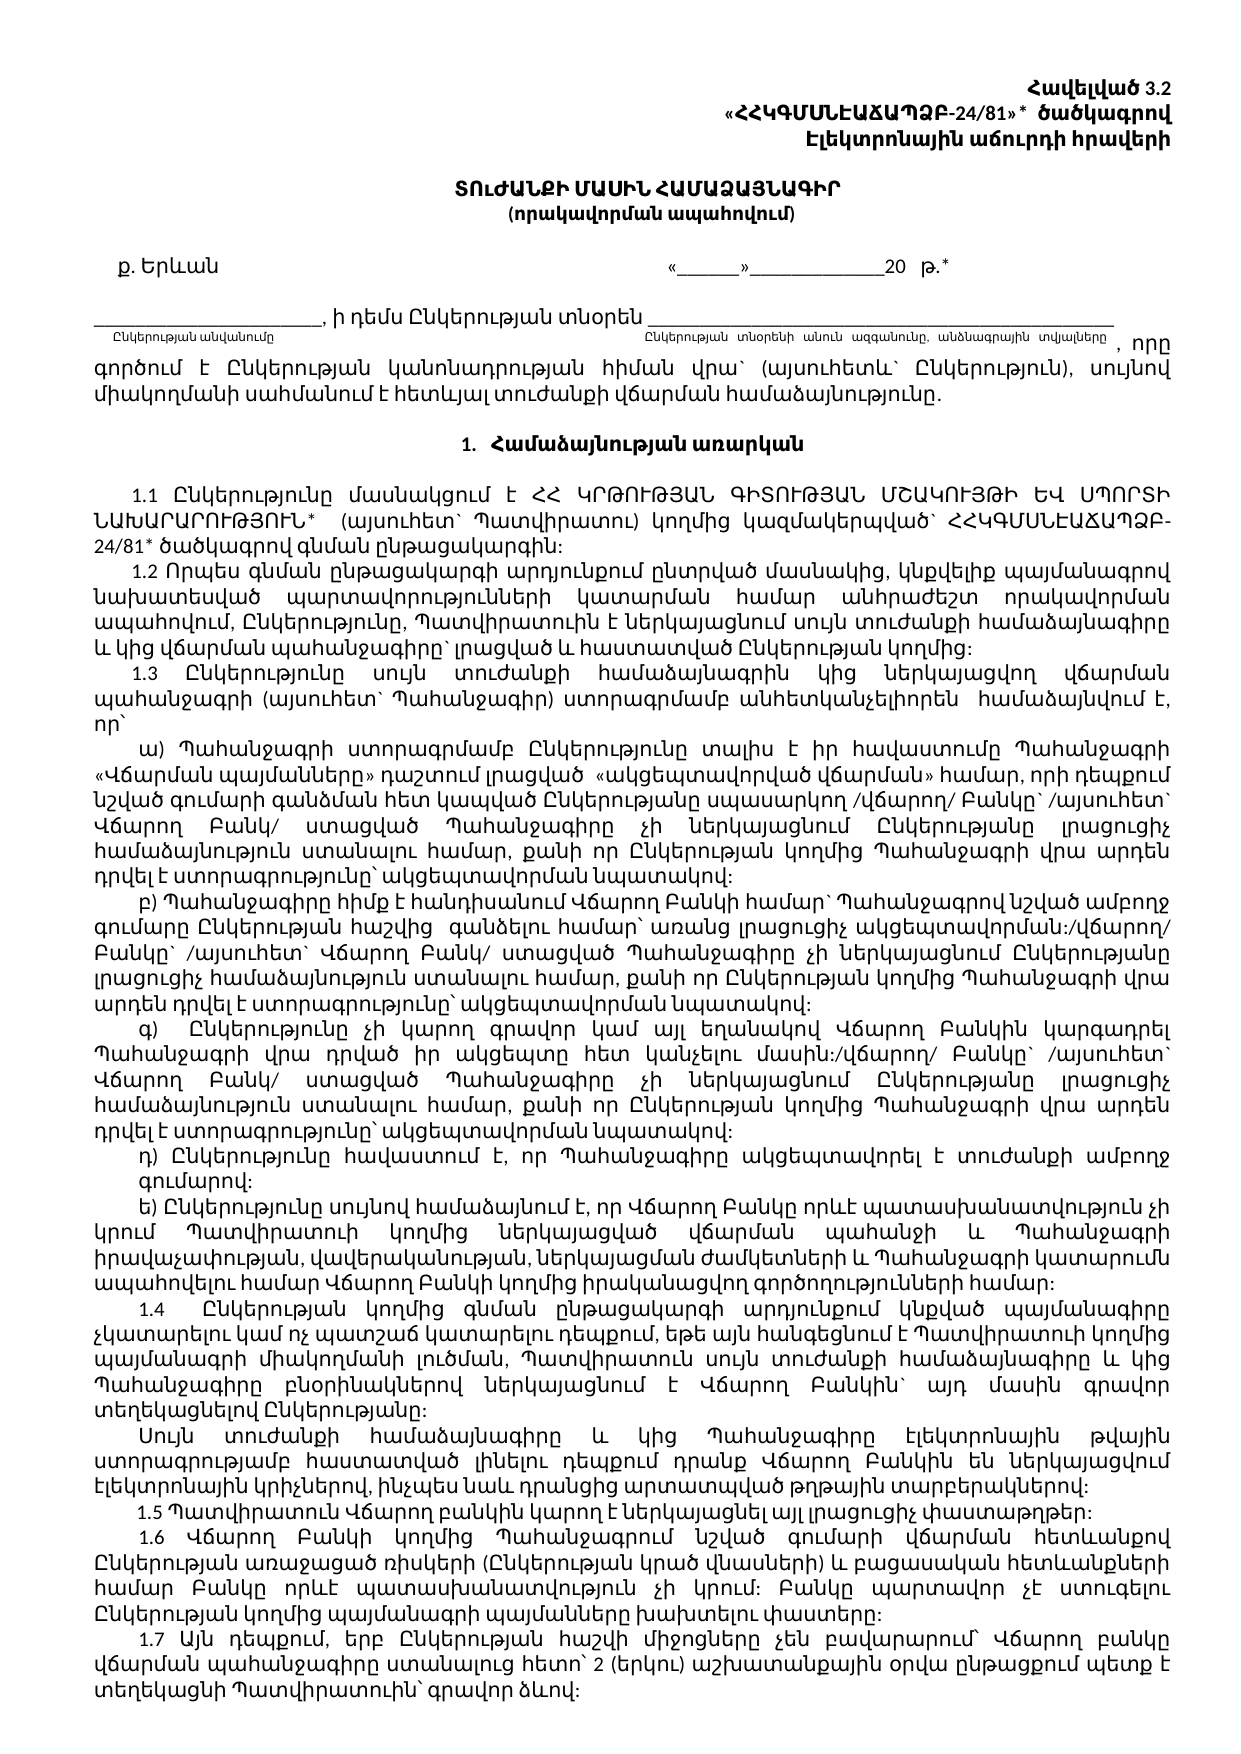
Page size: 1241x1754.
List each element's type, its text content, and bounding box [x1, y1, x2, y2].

text 1. Համաձայնության առարկան [94, 432, 1171, 457]
text 1.2 Որպես գնման ընթացակարգի արդյունքում ընտրված մասնակից, կնքվելիք պայմանագրով նախատեսված պարտավորությունների կատարման համար անհրաժեշտ որակավորման ապահովում, Ընկերությունը, Պատվիրատուին է ներկայացնում սույն տուժանքի համաձայնագիրը և կից վճարման պահանջագիրը` լրացված և հաստատված Ընկերության կողմից: [94, 559, 1171, 660]
text ե) Ընկերությունը սույնով համաձայնում է, որ Վճարող Բանկը որևէ պատասխանատվություն չի կրում Պատվիրատուի կողմից ներկայացված վճարման պահանջի և Պահանջագրի իրավաչափության, վավերականության, ներկայացման ժամկետների և Պահանջագրի կատարումն ապահովելու համար Վճարող Բանկի կողմից իրականացվող գործողությունների համար: [94, 1194, 1171, 1296]
text ______________________, ի դեմս Ընկերության տնօրեն _____________________________________________ [94, 304, 1171, 330]
text 1.3 Ընկերությունը սույն տուժանքի համաձայնագրին կից ներկայացվող վճարման պահանջագրի (այսուհետ` Պահանջագիր) ստորագրմամբ անհետկանչելիորեն համաձայնվում է, որ՝ [94, 660, 1171, 737]
text Հավելված 3.2 [94, 75, 1171, 100]
text 1.4 Ընկերության կողմից գնման ընթացակարգի արդյունքում կնքված պայմանագիրը չկատարելու կամ ոչ պատշաճ կատարելու դեպքում, եթե այն հանգեցնում է Պատվիրատուի կողմից պայմանագրի միակողմանի լուծման, Պատվիրատուն սույն տուժանքի համաձայնագիրը և կից Պահանջագիրը բնօրինակներով ներկայացնում է Վճարող Բանկին` այդ մասին գրավոր տեղեկացնելով Ընկերությանը: [94, 1296, 1171, 1423]
text բ) Պահանջագիրը հիմք է հանդիսանում Վճարող Բանկի համար` Պահանջագրով նշված ամբողջ գումարը Ընկերության հաշվից գանձելու համար՝ առանց լրացուցիչ ակցեպտավորման:/վճարող/ Բանկը` /այսուհետ` Վճարող Բանկ/ ստացված Պահանջագիրը չի ներկայացնում Ընկերությանը լրացուցիչ համաձայնություն ստանալու համար, քանի որ Ընկերության կողմից Պահանջագրի վրա արդեն դրվել է ստորագրությունը՝ ակցեպտավորման նպատակով: [94, 889, 1171, 1016]
text գ) Ընկերությունը չի կարող գրավոր կամ այլ եղանակով Վճարող Բանկին կարգադրել Պահանջագրի վրա դրված իր ակցեպտը հետ կանչելու մասին:/վճարող/ Բանկը` /այսուհետ` Վճարող Բանկ/ ստացված Պահանջագիրը չի ներկայացնում Ընկերությանը լրացուցիչ համաձայնություն ստանալու համար, քանի որ Ընկերության կողմից Պահանջագրի վրա արդեն դրվել է ստորագրությունը՝ ակցեպտավորման նպատակով: [94, 1016, 1171, 1143]
text Ընկերության անվանումը Ընկերության տնօրենի անուն ազգանունը, անձնագրային տվյալները , որը գործում է Ընկերության կանոնադրության հիման վրա` (այսուհետև` Ընկերություն), սույնով միակողմանի սահմանում է հետևյալ տուժանքի վճարման համաձայնությունը. [94, 330, 1171, 406]
text դ) Ընկերությունը հավաստում է, որ Պահանջագիրը ակցեպտավորել է տուժանքի ամբողջ գումարով: [138, 1143, 1171, 1194]
text ՏՈւԺԱՆՔԻ ՄԱՍԻՆ ՀԱՄԱՁԱՅՆԱԳԻՐ [94, 177, 1171, 202]
text «ՀՀԿԳՄՍՆԷԱՃԱՊՁԲ-24/81»* ծածկագրով [94, 100, 1171, 126]
text ք. Երևան «______»_____________20 թ.* [94, 254, 1171, 279]
text Էլեկտրոնային աճուրդի հրավերի [94, 126, 1171, 151]
text 1.7 Այն դեպքում, երբ Ընկերության հաշվի միջոցները չեն բավարարում՝ Վճարող բանկը վճարման պահանջագիրը ստանալուց հետո՝ 2 (երկու) աշխատանքային օրվա ընթացքում պետք է տեղեկացնի Պատվիրատուին՝ գրավոր ձևով: [94, 1626, 1171, 1702]
text 1.6 Վճարող Բանկի կողմից Պահանջագրում նշված գումարի վճարման հետևանքով Ընկերության առաջացած ռիսկերի (Ընկերության կրած վնասների) և բացասական հետևանքների համար Բանկը որևէ պատասխանատվություն չի կրում: Բանկը պարտավոր չէ ստուգելու Ընկերության կողմից պայմանագրի պայմանները խախտելու փաստերը: [94, 1524, 1171, 1626]
text (որակավորման ապահովում) [94, 202, 1171, 225]
text 1.5 Պատվիրատուն Վճարող բանկին կարող է ներկայացնել այլ լրացուցիչ փաստաթղթեր: [94, 1499, 1171, 1524]
text ա) Պահանջագրի ստորագրմամբ Ընկերությունը տալիս է իր հավաստումը Պահանջագրի «Վճարման պայմանները» դաշտում լրացված «ակցեպտավորված վճարման» համար, որի դեպքում նշված գումարի գանձման հետ կապված Ընկերությանը սպասարկող /վճարող/ Բանկը` /այսուհետ` Վճարող Բանկ/ ստացված Պահանջագիրը չի ներկայացնում Ընկերությանը լրացուցիչ համաձայնություն ստանալու համար, քանի որ Ընկերության կողմից Պահանջագրի վրա արդեն դրվել է ստորագրությունը՝ ակցեպտավորման նպատակով: [94, 737, 1171, 889]
text Սույն տուժանքի համաձայնագիրը և կից Պահանջագիրը էլեկտրոնային թվային ստորագրությամբ հաստատված լինելու դեպքում դրանք Վճարող Բանկին են ներկայացվում էլեկտրոնային կրիչներով, ինչպես նաև դրանցից արտատպված թղթային տարբերակներով: [94, 1423, 1171, 1499]
text 1.1 Ընկերությունը մասնակցում է ՀՀ ԿՐԹՈՒԹՅԱՆ ԳԻՏՈՒԹՅԱՆ ՄՇԱԿՈՒՅԹԻ ԵՎ ՍՊՈՐՏԻ ՆԱԽԱՐԱՐՈՒԹՅՈՒՆ* (այսուհետ` Պատվիրատու) կողմից կազմակերպված` ՀՀԿԳՄՍՆԷԱՃԱՊՁԲ-24/81* ծածկագրով գնման ընթացակարգին: [94, 482, 1171, 559]
